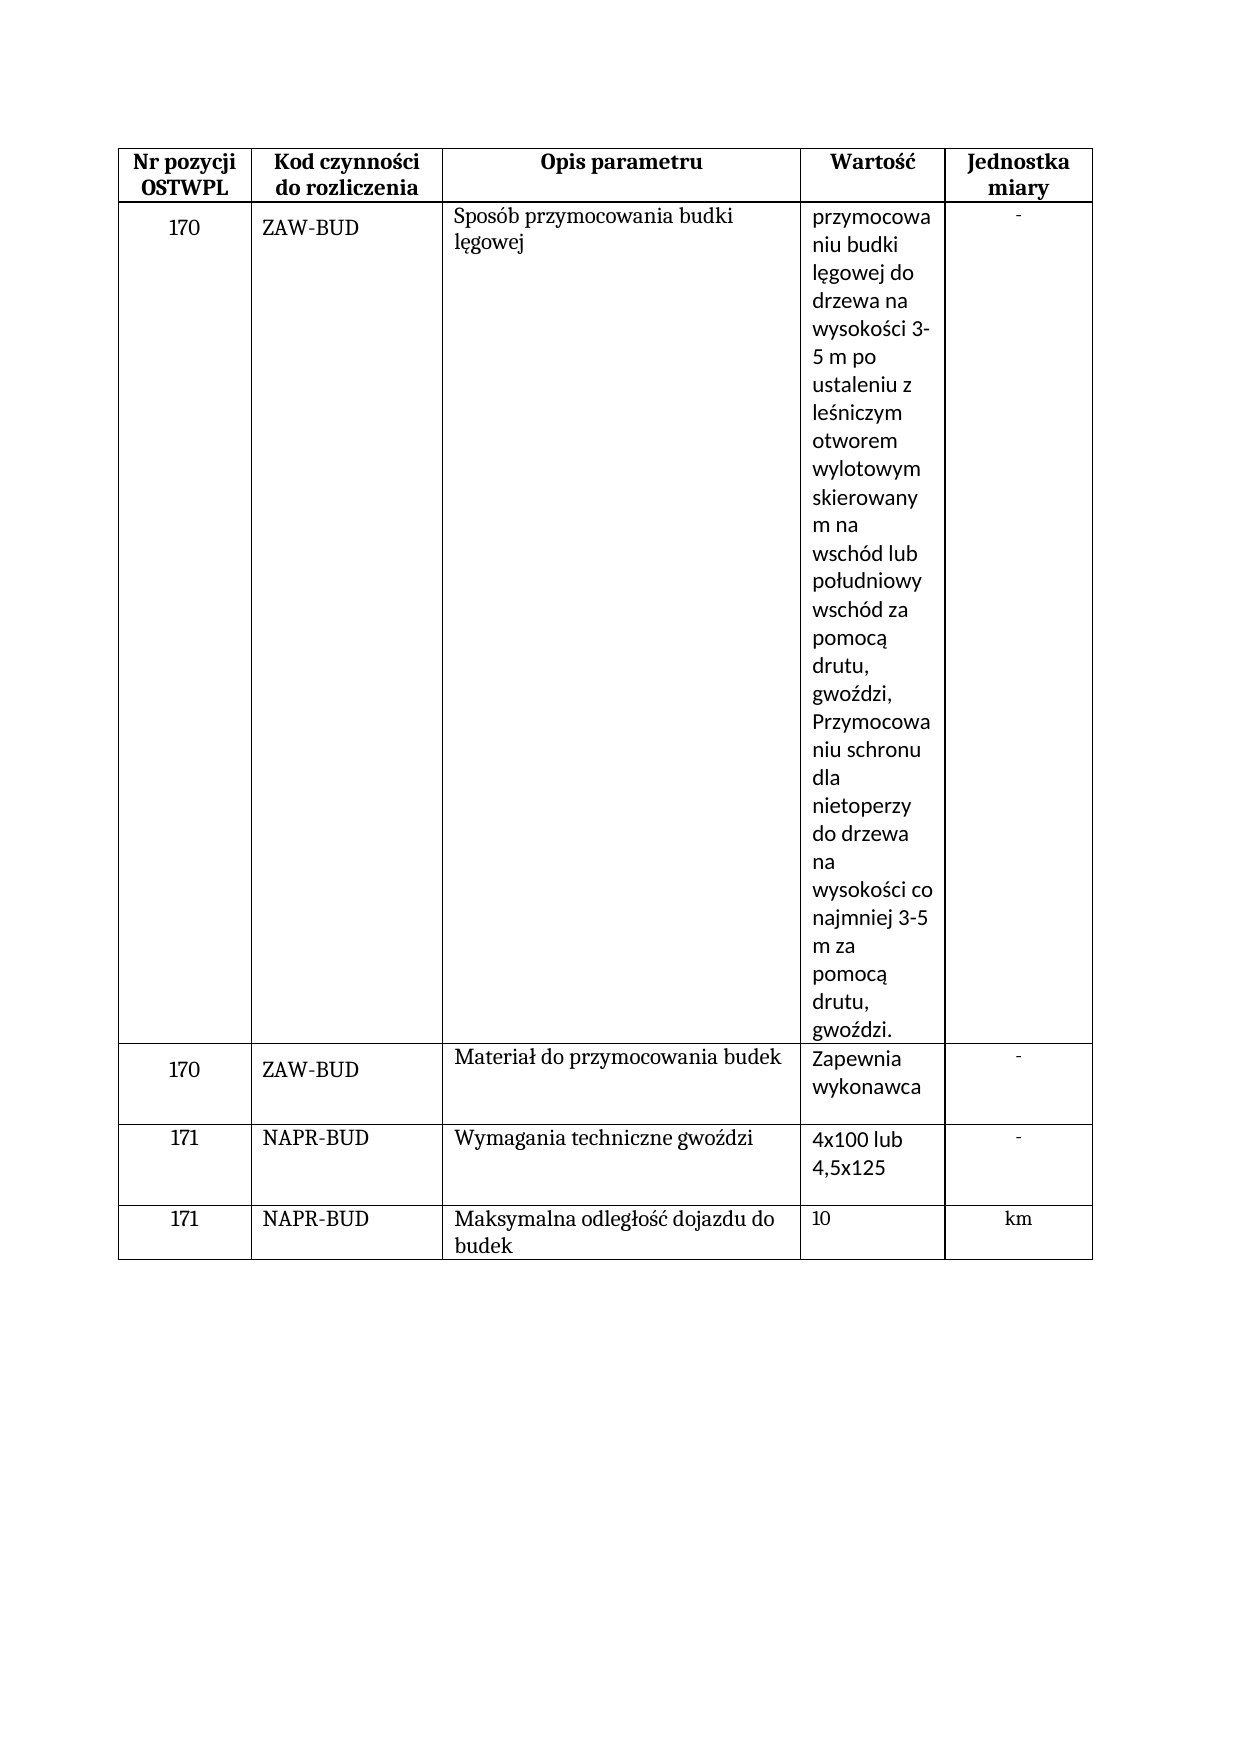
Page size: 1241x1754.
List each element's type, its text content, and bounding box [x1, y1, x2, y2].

table_cell ZAW-BUD [252, 1044, 442, 1124]
table_header Kod czynności do rozliczenia [252, 149, 442, 201]
table_cell Maksymalna odległość dojazdu do budek [443, 1206, 800, 1259]
table_cell - [946, 1125, 1092, 1205]
table_cell - [946, 203, 1092, 1043]
table_cell 171 [119, 1125, 251, 1205]
table_cell NAPR-BUD [252, 1206, 442, 1259]
table_cell 170 [119, 203, 251, 1043]
table_cell Zapewnia wykonawca [801, 1044, 944, 1124]
table_cell Sposób przymocowania budki lęgowej [443, 203, 800, 1043]
table_cell 170 [119, 1044, 251, 1124]
table_header Opis parametru [443, 149, 800, 201]
table_cell Wymagania techniczne gwoździ [443, 1125, 800, 1205]
table_cell - [946, 1044, 1092, 1124]
table_cell 10 [801, 1206, 944, 1259]
table_cell ZAW-BUD [252, 203, 442, 1043]
table_cell km [946, 1206, 1092, 1259]
table_cell 171 [119, 1206, 251, 1259]
table_cell przymocowaniu budki lęgowej do drzewa na wysokości 3-5 m po ustaleniu z leśniczym otworem wylotowym skierowanym na wschód lub południowy wschód za pomocą drutu, gwoździ, Przymocowaniu schronu dla nietoperzy do drzewa na wysokości co najmniej 3-5 m za pomocą drutu, gwoździ. [801, 203, 944, 1043]
table_cell 4x100 lub 4,5x125 [801, 1125, 944, 1205]
table_header Nr pozycji OSTWPL [119, 149, 251, 201]
table_cell NAPR-BUD [252, 1125, 442, 1205]
table_cell Materiał do przymocowania budek [443, 1044, 800, 1124]
table_header Wartość [801, 149, 944, 201]
table_header Jednostka miary [946, 149, 1092, 201]
